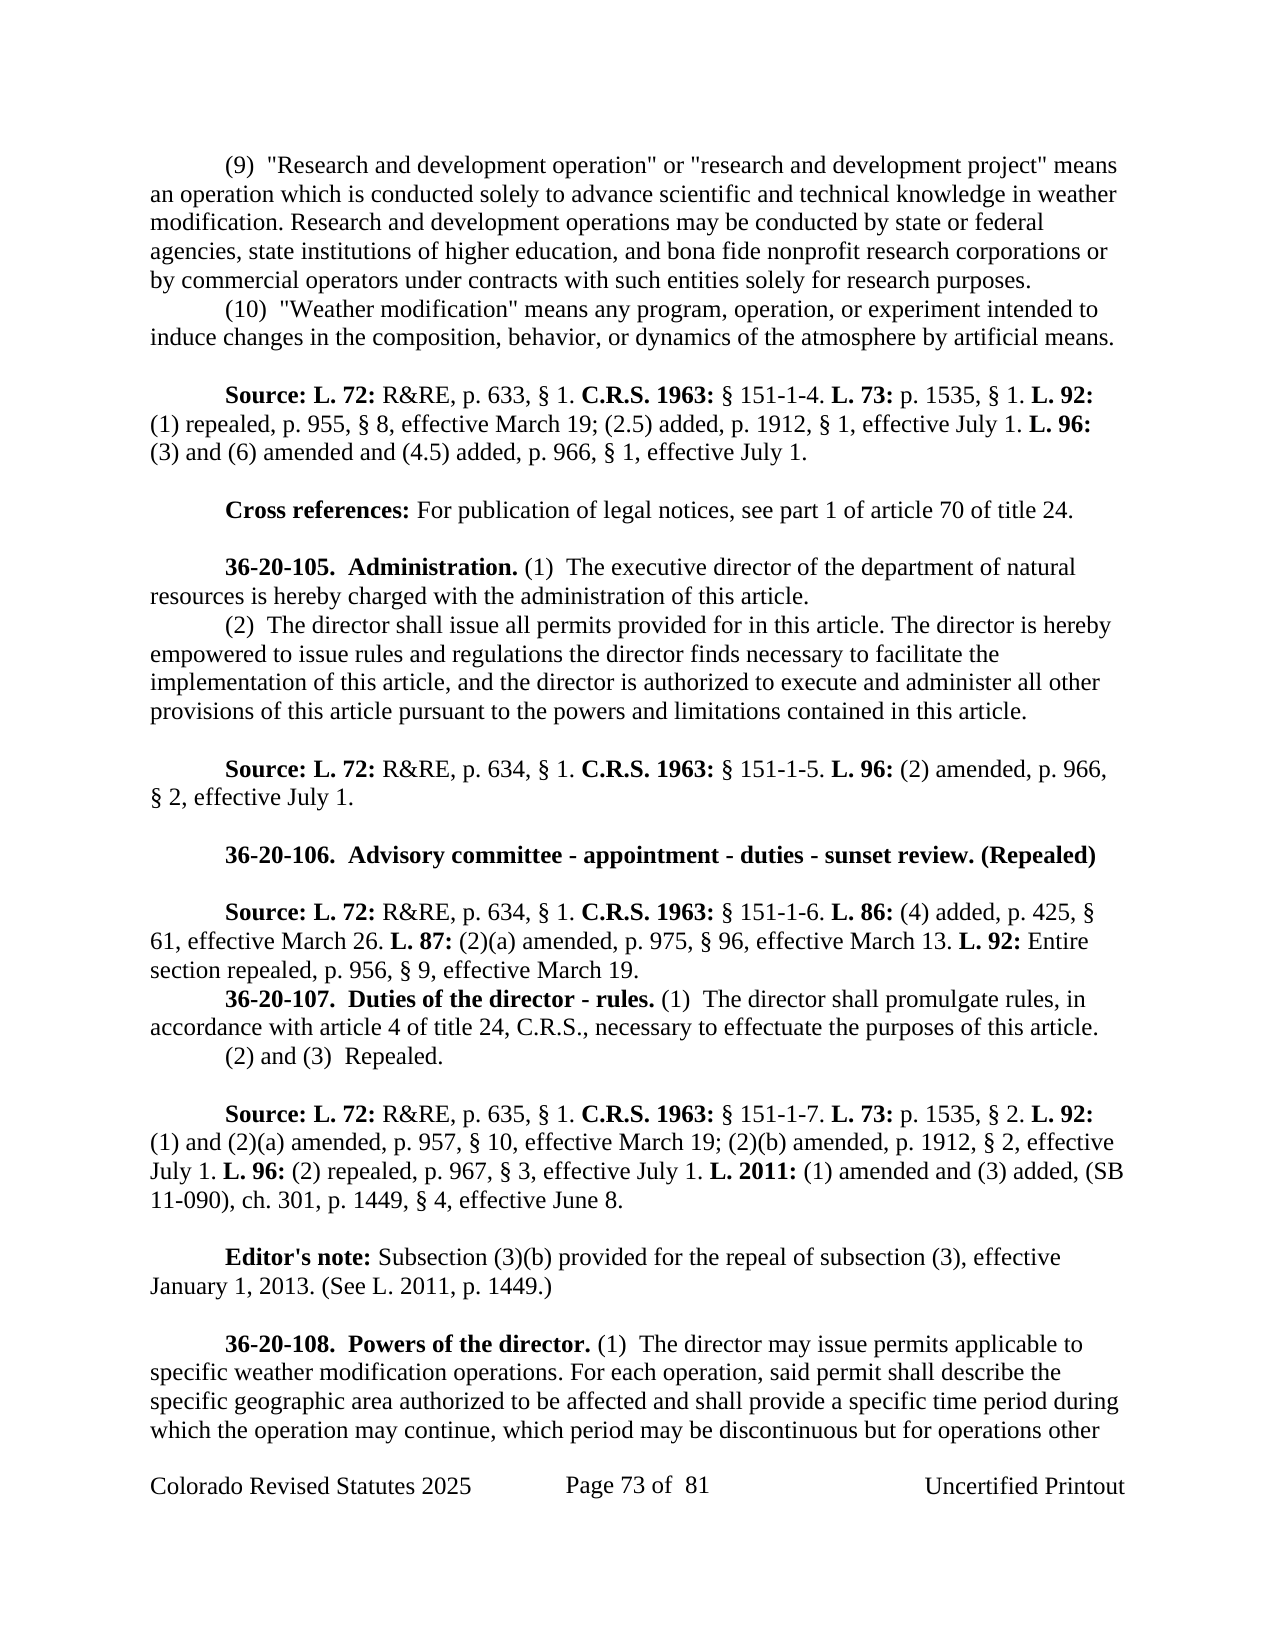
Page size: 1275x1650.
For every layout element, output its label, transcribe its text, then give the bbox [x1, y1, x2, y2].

text (10) "Weather modification" means any program, operation, or experiment intended to induce changes in the composition, behavior, or dynamics of the atmosphere by artificial means. [150, 294, 1125, 351]
text Source: L. 72: R&RE, p. 633, § 1. C.R.S. 1963: § 151-1-4. L. 73: p. 1535, § 1. L. 92: (1) repealed, p. 955, § 8, effective March 19; (2.5) added, p. 1912, § 1, effective July 1. L. 96: (3) and (6) amended and (4.5) added, p. 966, § 1, effective July 1. [150, 380, 1125, 466]
text 36-20-105. Administration. (1) The executive director of the department of natural resources is hereby charged with the administration of this article. [150, 552, 1125, 610]
text Editor's note: Subsection (3)(b) provided for the repeal of subsection (3), effective January 1, 2013. (See L. 2011, p. 1449.) [150, 1242, 1125, 1300]
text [150, 1329, 1125, 1444]
text Source: L. 72: R&RE, p. 635, § 1. C.R.S. 1963: § 151-1-7. L. 73: p. 1535, § 2. L. 92: (1) and (2)(a) amended, p. 957, § 10, effective March 19; (2)(b) amended, p. 1912, § 2, effective July 1. L. 96: (2) repealed, p. 967, § 3, effective July 1. L. 2011: (1) amended and (3) added, (SB 11-090), ch. 301, p. 1449, § 4, effective June 8. [150, 1099, 1125, 1214]
text (2) The director shall issue all permits provided for in this article. The director is hereby empowered to issue rules and regulations the director finds necessary to facilitate the implementation of this article, and the director is authorized to execute and administer all other provisions of this article pursuant to the powers and limitations contained in this article. [150, 610, 1125, 725]
text Source: L. 72: R&RE, p. 634, § 1. C.R.S. 1963: § 151-1-6. L. 86: (4) added, p. 425, § 61, effective March 26. L. 87: (2)(a) amended, p. 975, § 96, effective March 13. L. 92: Entire section repealed, p. 956, § 9, effective March 19. [150, 897, 1125, 984]
text Cross references: For publication of legal notices, see part 1 of article 70 of title 24. [150, 495, 1125, 524]
text 36-20-106. Advisory committee - appointment - duties - sunset review. (Repealed) [150, 840, 1125, 869]
text (2) and (3) Repealed. [150, 1041, 1125, 1070]
text 36-20-107. Duties of the director - rules. (1) The director shall promulgate rules, in accordance with article 4 of title 24, C.R.S., necessary to effectuate the purposes of this article. [150, 984, 1125, 1041]
text (9) "Research and development operation" or "research and development project" means an operation which is conducted solely to advance scientific and technical knowledge in weather modification. Research and development operations may be conducted by state or federal agencies, state institutions of higher education, and bona fide nonprofit research corporations or by commercial operators under contracts with such entities solely for research purposes. [150, 150, 1125, 294]
text Source: L. 72: R&RE, p. 634, § 1. C.R.S. 1963: § 151-1-5. L. 96: (2) amended, p. 966, § 2, effective July 1. [150, 754, 1125, 811]
